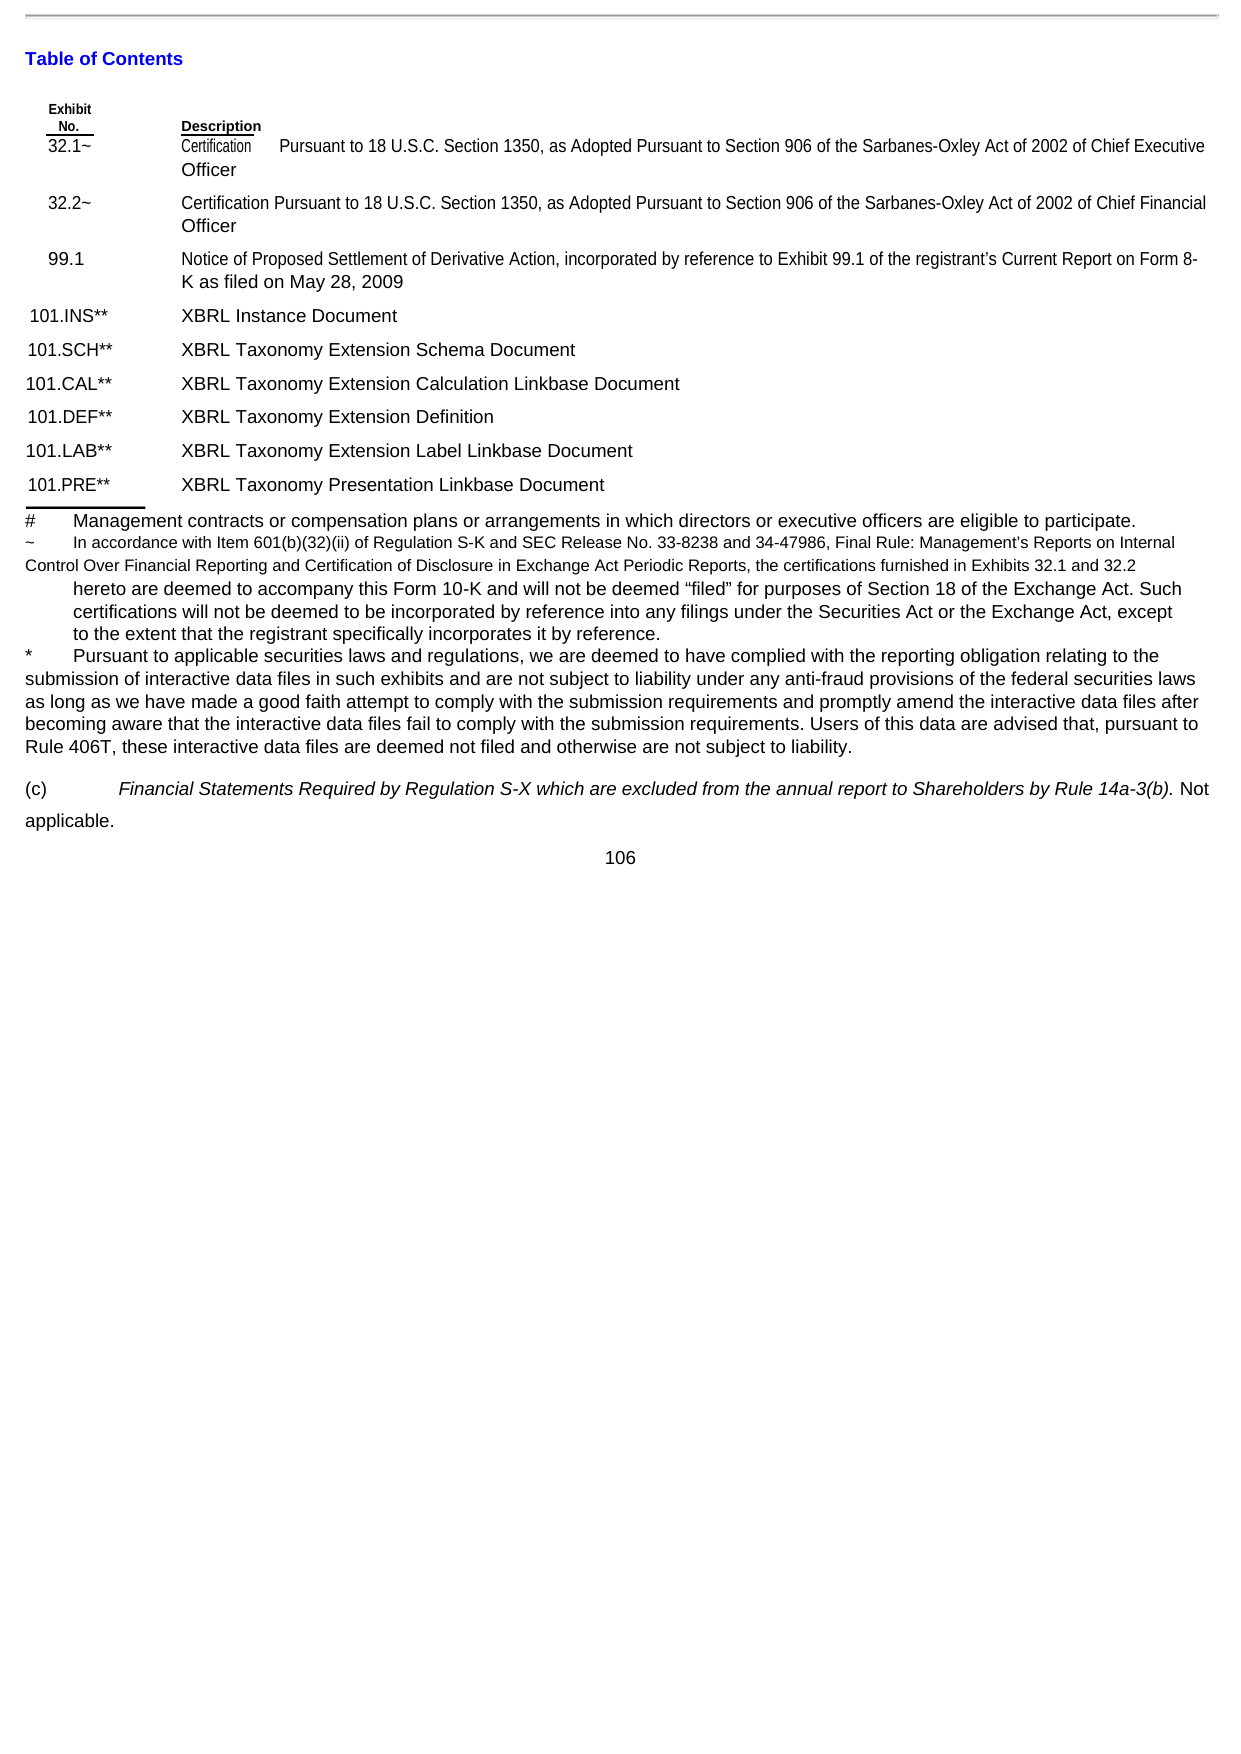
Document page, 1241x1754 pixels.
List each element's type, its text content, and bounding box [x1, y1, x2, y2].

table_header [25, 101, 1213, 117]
list Pursuant to applicable securities laws and regulations, we are deemed to have complied with the reporting obligation relating to the submission of interactive data files in such exhibits and are not subject to liability under any anti-fraud provisions of the federal securities laws as long as we have made a good faith attempt to comply with the submission requirements and promptly amend the interactive data files after becoming aware that the interactive data files fail to comply with the submission requirements. Users of this data are advised that, pursuant to Rule 406T, these interactive data files are deemed not filed and otherwise are not subject to liability. [25, 645, 1213, 757]
text Table of Contents [25, 48, 1213, 69]
text hereto are deemed to accompany this Form 10-K and will not be deemed “filed” for purposes of Section 18 of the Exchange Act. Such certifications will not be deemed to be incorporated by reference into any filings under the Securities Act or the Exchange Act, except to the extent that the registrant specifically incorporates it by reference. [73, 578, 1192, 644]
text 106 [25, 847, 1215, 868]
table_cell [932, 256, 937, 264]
list Management contracts or compensation plans or arrangements in which directors or executive officers are eligible to participate. [25, 510, 1213, 532]
picture [23, 14, 1220, 21]
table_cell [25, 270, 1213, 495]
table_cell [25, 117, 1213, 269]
list Financial Statements Required by Regulation S-X which are excluded from the annual report to Shareholders by Rule 14a-3(b). Not applicable. [25, 778, 1213, 832]
list In accordance with Item 601(b)(32)(ii) of Regulation S-K and SEC Release No. 33-8238 and 34-47986, Final Rule: Management’s Reports on Internal Control Over Financial Reporting and Certification of Disclosure in Exchange Act Periodic Reports, the certifications furnished in Exhibits 32.1 and 32.2 [25, 533, 1213, 575]
